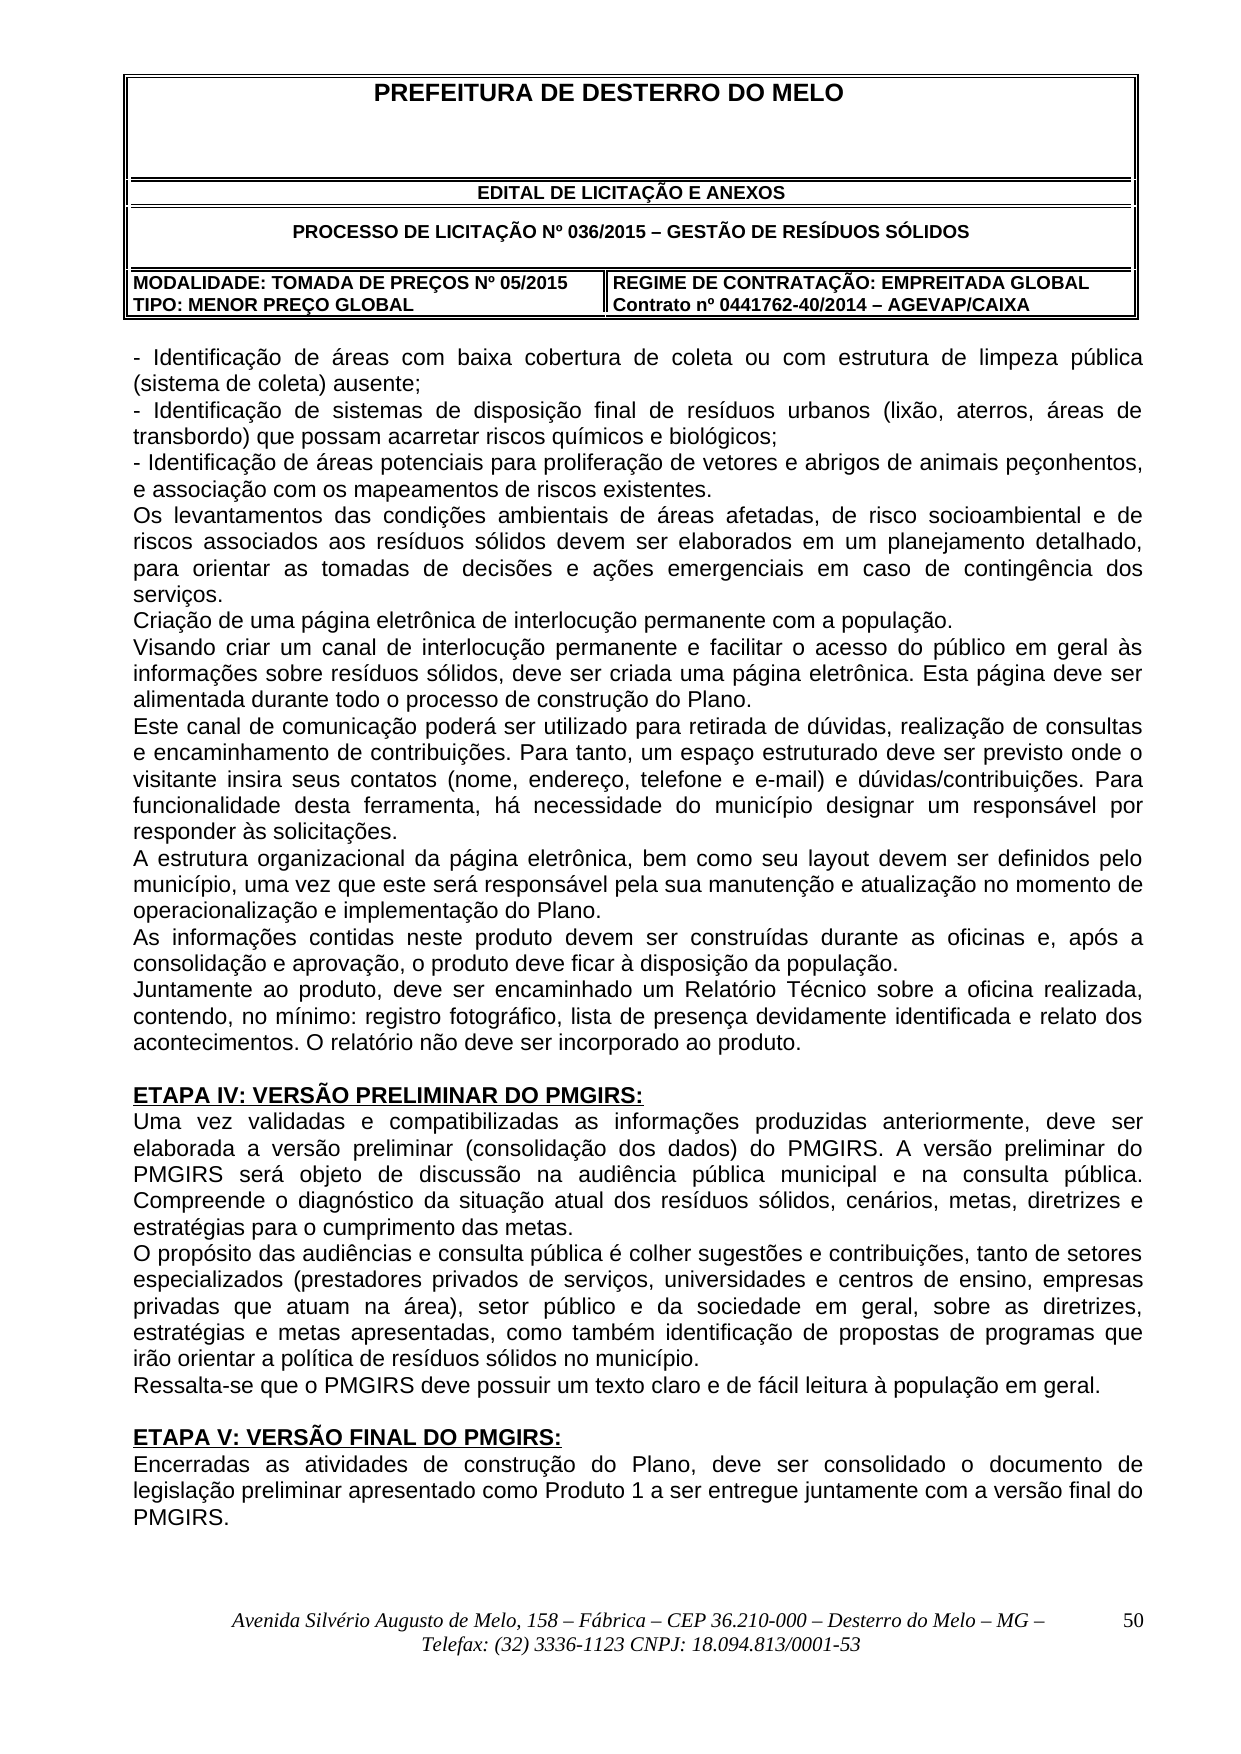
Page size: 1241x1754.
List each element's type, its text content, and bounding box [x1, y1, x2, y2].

text Juntamente ao produto, deve ser encaminhado um Relatório Técnico sobre a oficina realizada, contendo, no mínimo: registro fotográfico, lista de presença devidamente identificada e relato dos acontecimentos. O relatório não deve ser incorporado ao produto. [133, 976, 1144, 1055]
text Visando criar um canal de interlocução permanente e facilitar o acesso do público em geral às informações sobre resíduos sólidos, deve ser criada uma página eletrônica. Esta página deve ser alimentada durante todo o processo de construção do Plano. [133, 634, 1144, 713]
text O propósito das audiências e consulta pública é colher sugestões e contribuições, tanto de setores especializados (prestadores privados de serviços, universidades e centros de ensino, empresas privadas que atuam na área), setor público e da sociedade em geral, sobre as diretrizes, estratégias e metas apresentadas, como também identificação de propostas de programas que irão orientar a política de resíduos sólidos no município. [133, 1240, 1144, 1372]
text - Identificação de áreas potenciais para proliferação de vetores e abrigos de animais peçonhentos, e associação com os mapeamentos de riscos existentes. [133, 449, 1144, 502]
text As informações contidas neste produto devem ser construídas durante as oficinas e, após a consolidação e aprovação, o produto deve ficar à disposição da população. [133, 924, 1144, 976]
text Os levantamentos das condições ambientais de áreas afetadas, de risco socioambiental e de riscos associados aos resíduos sólidos devem ser elaborados em um planejamento detalhado, para orientar as tomadas de decisões e ações emergenciais em caso de contingência dos serviços. [133, 502, 1144, 607]
text Encerradas as atividades de construção do Plano, deve ser consolidado o documento de legislação preliminar apresentado como Produto 1 a ser entregue juntamente com a versão final do PMGIRS. [133, 1451, 1144, 1530]
text Uma vez validadas e compatibilizadas as informações produzidas anteriormente, deve ser elaborada a versão preliminar (consolidação dos dados) do PMGIRS. A versão preliminar do PMGIRS será objeto de discussão na audiência pública municipal e na consulta pública. Compreende o diagnóstico da situação atual dos resíduos sólidos, cenários, metas, diretrizes e estratégias para o cumprimento das metas. [133, 1108, 1144, 1240]
text Ressalta-se que o PMGIRS deve possuir um texto claro e de fácil leitura à população em geral. [133, 1372, 1144, 1398]
text - Identificação de sistemas de disposição final de resíduos urbanos (lixão, aterros, áreas de transbordo) que possam acarretar riscos químicos e biológicos; [133, 397, 1144, 449]
text Este canal de comunicação poderá ser utilizado para retirada de dúvidas, realização de consultas e encaminhamento de contribuições. Para tanto, um espaço estruturado deve ser previsto onde o visitante insira seus contatos (nome, endereço, telefone e e-mail) e dúvidas/contribuições. Para funcionalidade desta ferramenta, há necessidade do município designar um responsável por responder às solicitações. [133, 713, 1144, 844]
text ETAPA IV: VERSÃO PRELIMINAR DO PMGIRS: [133, 1082, 1144, 1108]
text Criação de uma página eletrônica de interlocução permanente com a população. [133, 607, 1144, 634]
text A estrutura organizacional da página eletrônica, bem como seu layout devem ser definidos pelo município, uma vez que este será responsável pela sua manutenção e atualização no momento de operacionalização e implementação do Plano. [133, 844, 1144, 924]
text - Identificação de áreas com baixa cobertura de coleta ou com estrutura de limpeza pública (sistema de coleta) ausente; [133, 344, 1144, 397]
text ETAPA V: VERSÃO FINAL DO PMGIRS: [133, 1424, 1144, 1451]
